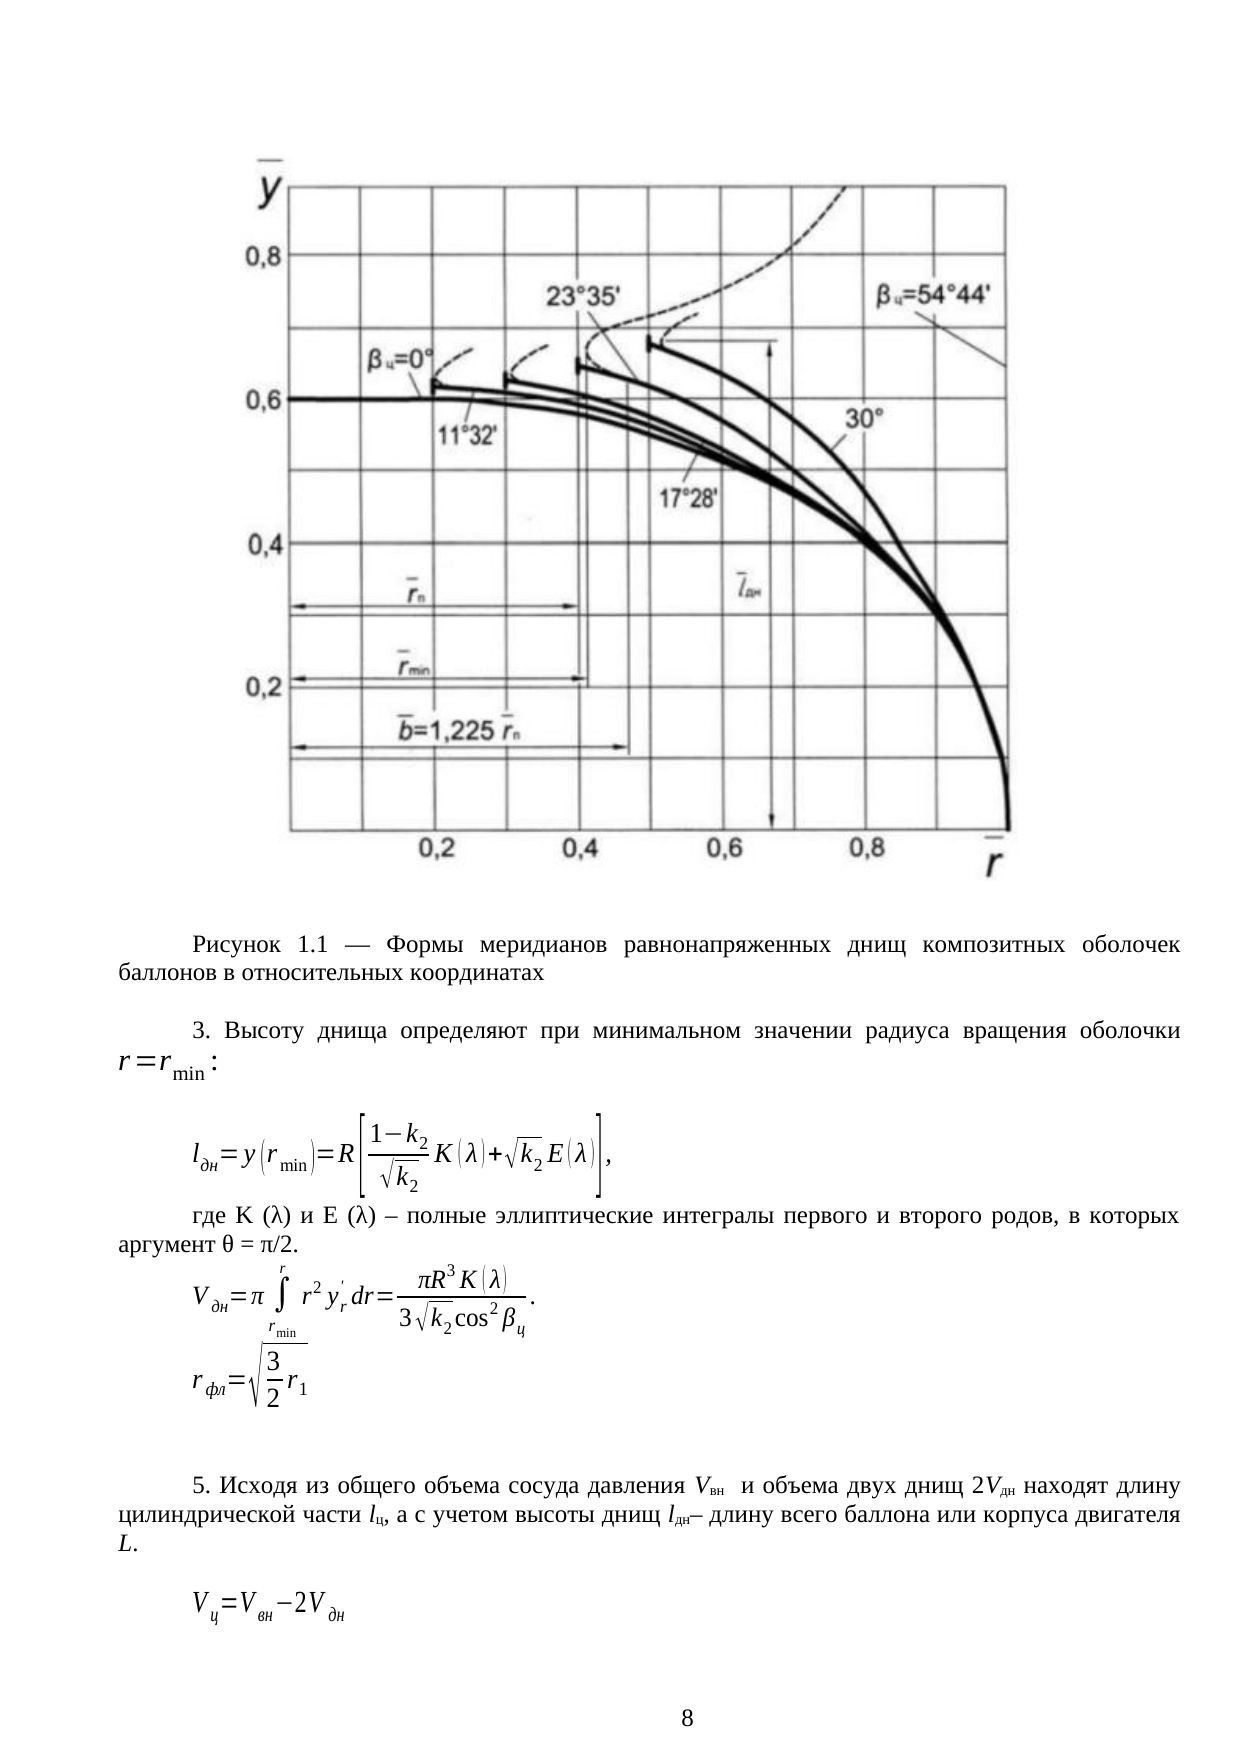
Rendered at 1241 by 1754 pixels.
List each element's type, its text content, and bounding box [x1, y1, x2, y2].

text 5. Исходя из общего объема сосуда давления Vвн и объема двух днищ 2Vдн находят длину цилиндрической части lц, а с учетом высоты днищ lдн– длину всего баллона или корпуса двигателя L. [118, 1470, 1181, 1556]
picture [192, 118, 1082, 929]
text 3. Высоту днища определяют при минимальном значении радиуса вращения оболочки [118, 1015, 1181, 1084]
text Рисунок 1.1 — Формы меридианов равнонапряженных днищ композитных оболочек баллонов в относительных координатах [118, 929, 1181, 986]
text где K (λ) и E (λ) – полные эллиптические интегралы первого и второго родов, в которых аргумент θ = π/2. [118, 1201, 1181, 1258]
